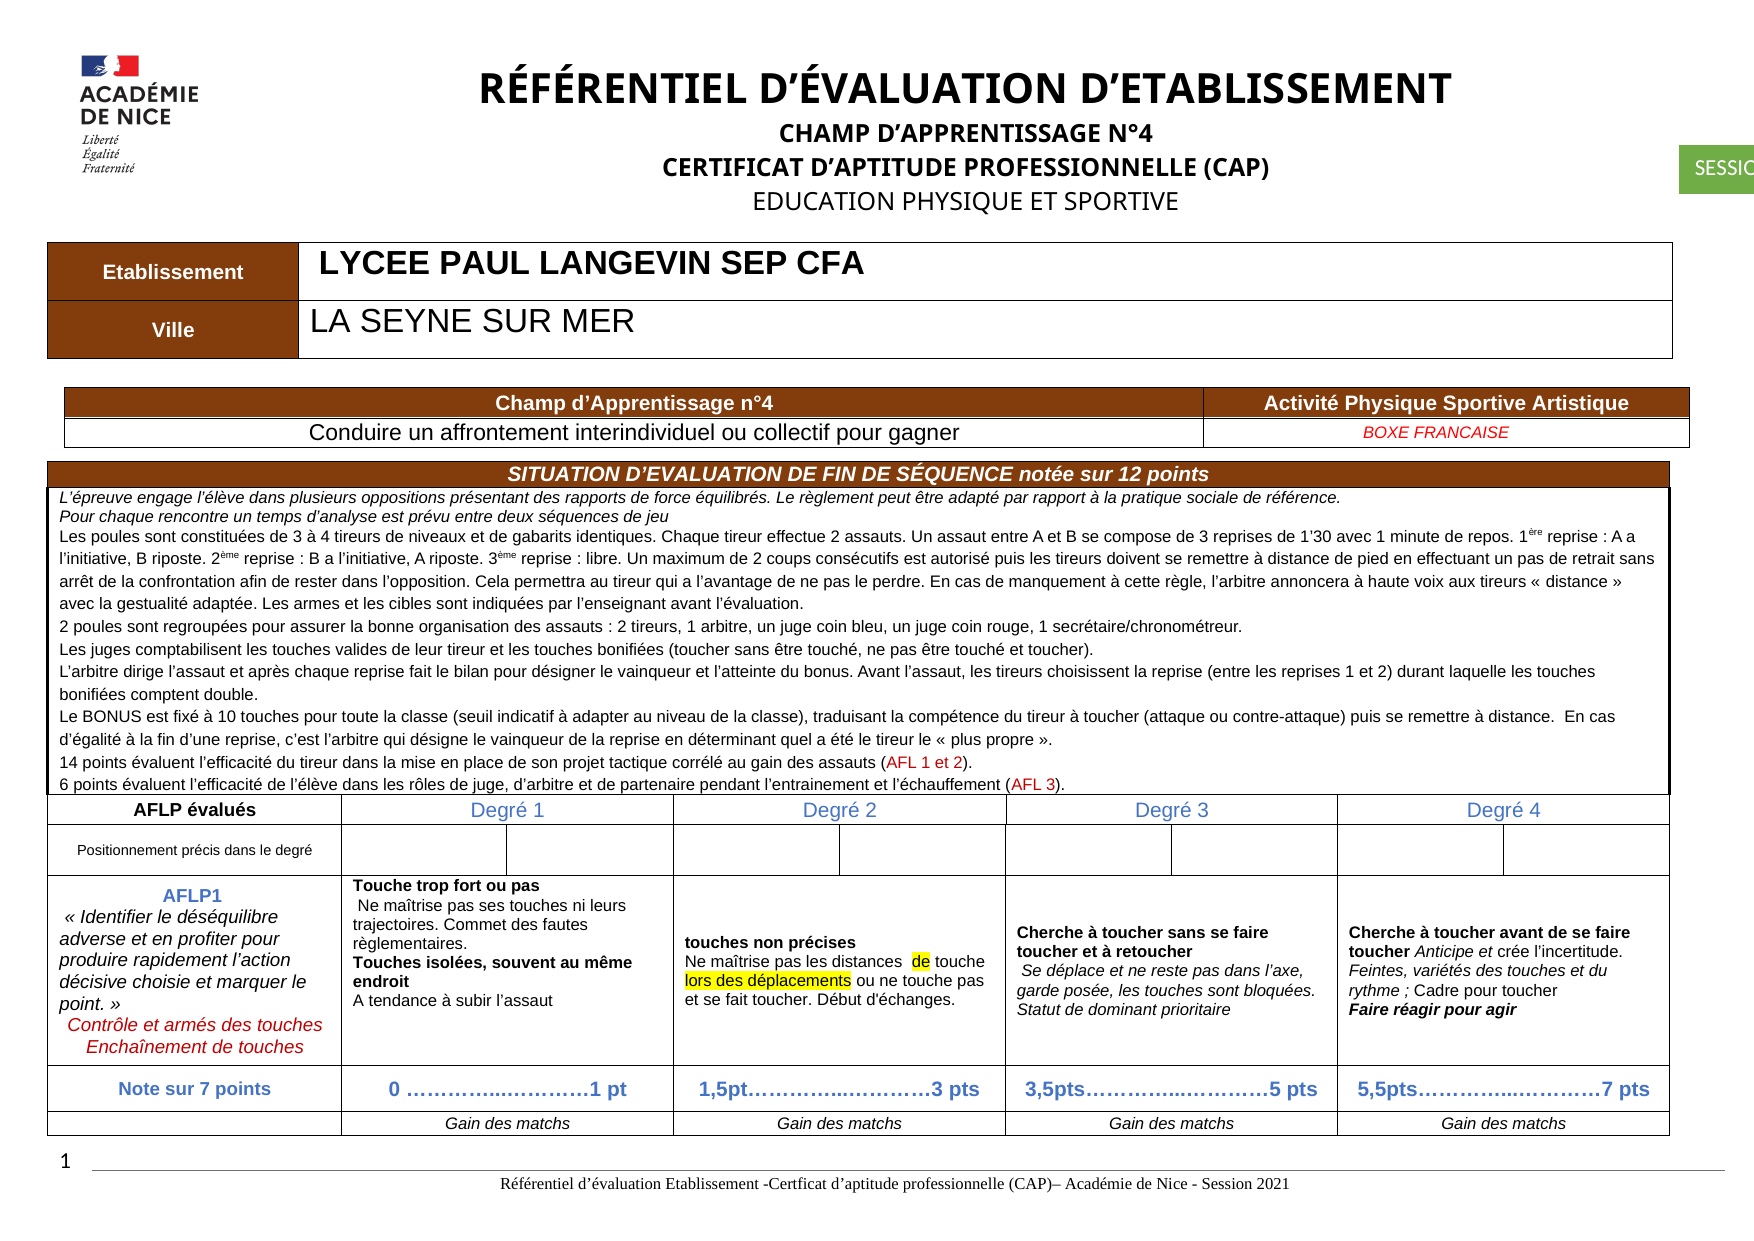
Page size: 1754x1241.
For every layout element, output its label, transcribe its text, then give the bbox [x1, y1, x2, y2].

table_cell 3,5pts…………...…………5 pts [1006, 1066, 1337, 1111]
table_cell AFLP1 « Identifier le déséquilibre adverse et en profiter pour produire rapidement l’action décisive choisie et marquer le point. » Contrôle et armés des touches Enchaînement de touches [48, 876, 341, 1065]
table_cell [840, 825, 1005, 875]
text Champ d’apprentissage n°4 [59, 116, 1695, 150]
table_cell Gain des matchs [1338, 1112, 1669, 1135]
table_cell [342, 825, 506, 875]
table_header Etablissement [48, 243, 298, 300]
text EDUCATION PHYSIQUE ET SPORTIVE [59, 184, 1695, 218]
table_cell Degré 3 [1007, 795, 1337, 824]
table_header LYCEE PAUL LANGEVIN SEP CFA [299, 243, 1672, 300]
table_cell Degré 1 [342, 795, 673, 824]
table_cell [1504, 825, 1669, 875]
table_cell Degré 2 [674, 795, 1006, 824]
table_cell Note sur 7 points [48, 1066, 341, 1111]
table_cell Gain des matchs [342, 1112, 673, 1135]
table_cell Degré 4 [1338, 795, 1669, 824]
table_cell 1,5pt…………...…………3 pts [674, 1066, 1005, 1111]
table_header Activité Physique Sportive Artistique [1204, 388, 1689, 417]
table_cell 5,5pts…………...…………7 pts [1338, 1066, 1669, 1111]
text CERTIFICAT D’APTITUDE PROFESSIONNELLE (CAP) [59, 150, 1679, 184]
table_cell [1172, 825, 1337, 875]
table_cell BOXE FRANCAISE [1204, 419, 1689, 447]
table_cell touches non précises Ne maîtrise pas les distances de touche lors des déplacements ou ne touche pas et se fait toucher. Début d'échanges. [674, 876, 1005, 1065]
table_header Champ d’Apprentissage n°4 [65, 388, 1203, 417]
table_cell [507, 825, 673, 875]
table_cell Cherche à toucher avant de se faire toucher Anticipe et crée l’incertitude. Feintes, variétés des touches et du rythme ; Cadre pour toucher Faire réagir pour agir [1338, 876, 1669, 1065]
table_cell Cherche à toucher sans se faire toucher et à retoucher Se déplace et ne reste pas dans l’axe, garde posée, les touches sont bloquées. Statut de dominant prioritaire [1006, 876, 1337, 1065]
table_cell Ville [48, 301, 298, 358]
table_cell [48, 1112, 341, 1135]
table_header SITUATION D’EVALUATION DE FIN DE SÉQUENCE notée sur 12 points [48, 462, 1669, 487]
table_cell [674, 825, 839, 875]
table_cell LA SEYNE SUR MER [299, 301, 1672, 358]
table_cell [1338, 825, 1503, 875]
text Référentiel d’évaluation D’ETABLISSEMENT [59, 59, 1695, 116]
table_cell Touche trop fort ou pas Ne maîtrise pas ses touches ni leurs trajectoires. Commet des fautes règlementaires. Touches isolées, souvent au même endroit A tendance à subir l’assaut [342, 876, 673, 1065]
table_cell Conduire un affrontement interindividuel ou collectif pour gagner [65, 419, 1203, 447]
table_cell AFLP évalués [48, 795, 341, 824]
table_cell [1006, 825, 1171, 875]
table_cell Gain des matchs [1006, 1112, 1337, 1135]
table_cell Gain des matchs [674, 1112, 1005, 1135]
table_cell 0 …………...…………1 pt [342, 1066, 673, 1111]
table_cell Positionnement précis dans le degré [48, 825, 341, 875]
table_cell L’épreuve engage l’élève dans plusieurs oppositions présentant des rapports de force équilibrés. Le règlement peut être adapté par rapport à la pratique sociale de référence. Pour chaque rencontre un temps d’analyse est prévu entre deux séquences de jeu Les poules sont constituées de 3 à 4 tireurs de niveaux et de gabarits identiques. Chaque tireur effectue 2 assauts. Un assaut entre A et B se compose de 3 reprises de 1’30 avec 1 minute de repos. 1ère reprise : A a l’initiative, B riposte. 2ème reprise : B a l’initiative, A riposte. 3ème reprise : libre. Un maximum de 2 coups consécutifs est autorisé puis les tireurs doivent se remettre à distance de pied en effectuant un pas de retrait sans arrêt de la confrontation afin de rester dans l’opposition. Cela permettra au tireur qui a l’avantage de ne pas le perdre. En cas de manquement à cette règle, l’arbitre annoncera à haute voix aux tireurs « distance » avec la gestualité adaptée. Les armes et les cibles sont indiquées par l’enseignant avant l’évaluation. 2 poules sont regroupées pour assurer la bonne organisation des assauts : 2 tireurs, 1 arbitre, un juge coin bleu, un juge coin rouge, 1 secrétaire/chronométreur. Les juges comptabilisent les touches valides de leur tireur et les touches bonifiées (toucher sans être touché, ne pas être touché et toucher). L’arbitre dirige l’assaut et après chaque reprise fait le bilan pour désigner le vainqueur et l’atteinte du bonus. Avant l’assaut, les tireurs choisissent la reprise (entre les reprises 1 et 2) durant laquelle les touches bonifiées comptent double. Le BONUS est fixé à 10 touches pour toute la classe (seuil indicatif à adapter au niveau de la classe), traduisant la compétence du tireur à toucher (attaque ou contre-attaque) puis se remettre à distance. En cas d’égalité à la fin d’une reprise, c’est l’arbitre qui désigne le vainqueur de la reprise en déterminant quel a été le tireur le « plus propre ». 14 points évaluent l’efficacité du tireur dans la mise en place de son projet tactique corrélé au gain des assauts (AFL 1 et 2). 6 points évaluent l’efficacité de l’élève dans les rôles de juge, d’arbitre et de partenaire pendant l’entrainement et l’échauffement (AFL 3). [49, 488, 1668, 794]
